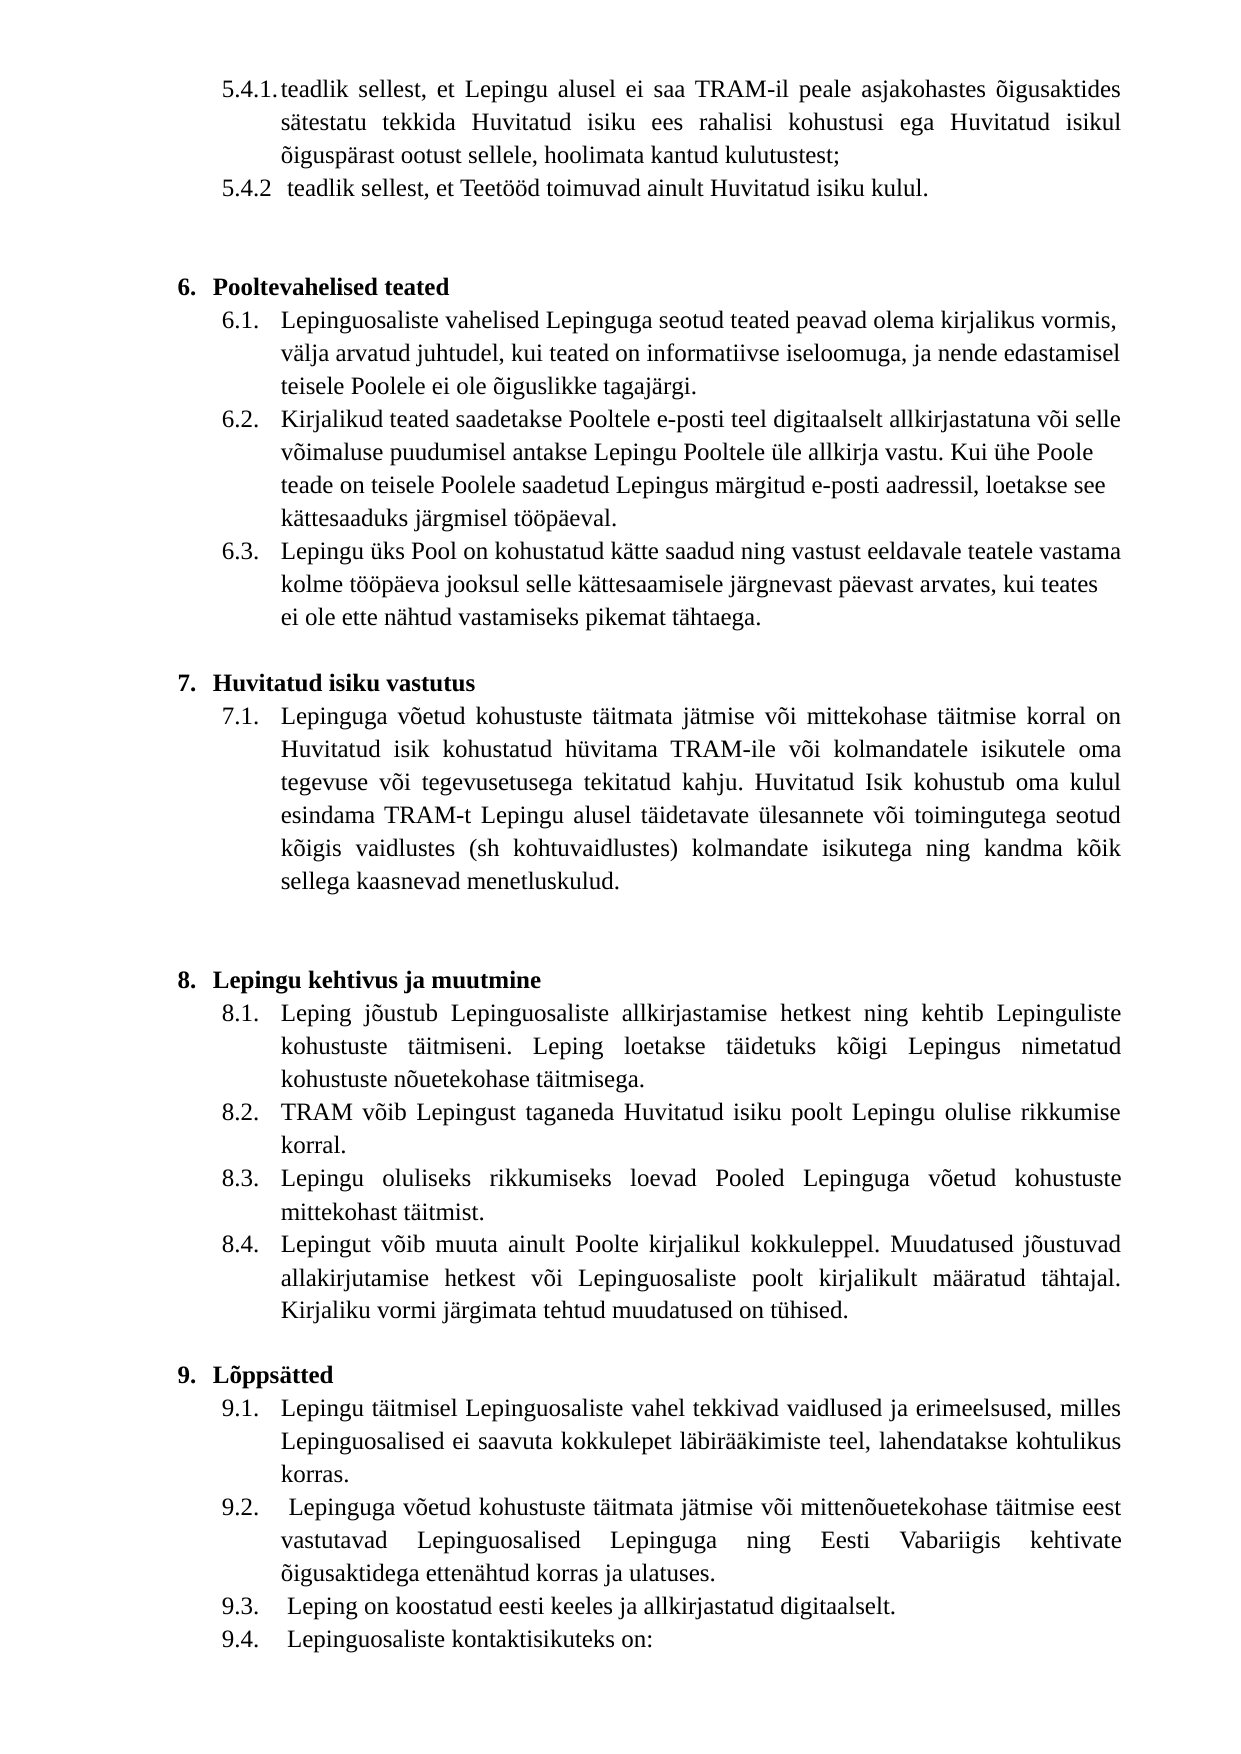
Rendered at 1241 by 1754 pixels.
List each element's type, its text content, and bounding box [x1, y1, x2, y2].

text 6.2. Kirjalikud teated saadetakse Pooltele e-posti teel digitaalselt allkirjastatuna või selle võimaluse puudumisel antakse Lepingu Pooltele üle allkirja vastu. Kui ühe Poole teade on teisele Poolele saadetud Lepingus märgitud e-posti aadressil, loetakse see kättesaaduks järgmisel tööpäeval. [222, 404, 1122, 532]
text 6.3. Lepingu üks Pool on kohustatud kätte saadud ning vastust eeldavale teatele vastama kolme tööpäeva jooksul selle kättesaamisele järgnevast päevast arvates, kui teates ei ole ette nähtud vastamiseks pikemat tähtaega. [222, 536, 1122, 631]
list Lepingu kehtivus ja muutmine [177, 965, 1122, 994]
list Pooltevahelised teated [177, 272, 1122, 301]
text 8.1. Leping jõustub Lepinguosaliste allkirjastamise hetkest ning kehtib Lepinguliste kohustuste täitmiseni. Leping loetakse täidetuks kõigi Lepingus nimetatud kohustuste nõuetekohase täitmisega. [222, 998, 1122, 1093]
list Huvitatud isiku vastutus [177, 668, 1122, 697]
list Lepinguga võetud kohustuste täitmata jätmise või mittenõuetekohase täitmise eest vastutavad Lepinguosalised Lepinguga ning Eesti Vabariigis kehtivate õigusaktidega ettenähtud korras ja ulatuses. [222, 1492, 1122, 1587]
text 6.1. Lepinguosaliste vahelised Lepinguga seotud teated peavad olema kirjalikus vormis, välja arvatud juhtudel, kui teated on informatiivse iseloomuga, ja nende edastamisel teisele Poolele ei ole õiguslikke tagajärgi. [222, 305, 1122, 400]
list Lepingu täitmisel Lepinguosaliste vahel tekkivad vaidlused ja erimeelsused, milles Lepinguosalised ei saavuta kokkulepet läbirääkimiste teel, lahendatakse kohtulikus korras. [222, 1393, 1122, 1488]
list Lepinguga võetud kohustuste täitmata jätmise või mittekohase täitmise korral on Huvitatud isik kohustatud hüvitama TRAM-ile või kolmandatele isikutele oma tegevuse või tegevusetusega tekitatud kahju. Huvitatud Isik kohustub oma kulul esindama TRAM-t Lepingu alusel täidetavate ülesannete või toimingutega seotud kõigis vaidlustes (sh kohtuvaidlustes) kolmandate isikutega ning kandma kõik sellega kaasnevad menetluskulud. [222, 701, 1122, 895]
text 5.4.1. teadlik sellest, et Lepingu alusel ei saa TRAM-il peale asjakohastes õigusaktides sätestatu tekkida Huvitatud isiku ees rahalisi kohustusi ega Huvitatud isikul õiguspärast ootust sellele, hoolimata kantud kulutustest; [222, 74, 1122, 169]
text 8.4. Lepingut võib muuta ainult Poolte kirjalikul kokkuleppel. Muudatused jõustuvad allakirjutamise hetkest või Lepinguosaliste poolt kirjalikult määratud tähtajal. Kirjaliku vormi järgimata tehtud muudatused on tühised. [222, 1229, 1122, 1324]
list Lõppsätted [177, 1360, 1122, 1389]
text 8.3. Lepingu oluliseks rikkumiseks loevad Pooled Lepinguga võetud kohustuste mittekohast täitmist. [222, 1163, 1122, 1225]
list Leping on koostatud eesti keeles ja allkirjastatud digitaalselt. [222, 1591, 1122, 1620]
list Lepinguosaliste kontaktisikuteks on: [222, 1624, 1122, 1653]
text 5.4.2 teadlik sellest, et Teetööd toimuvad ainult Huvitatud isiku kulul. [222, 173, 1122, 202]
text 8.2. TRAM võib Lepingust taganeda Huvitatud isiku poolt Lepingu olulise rikkumise korral. [222, 1097, 1122, 1159]
